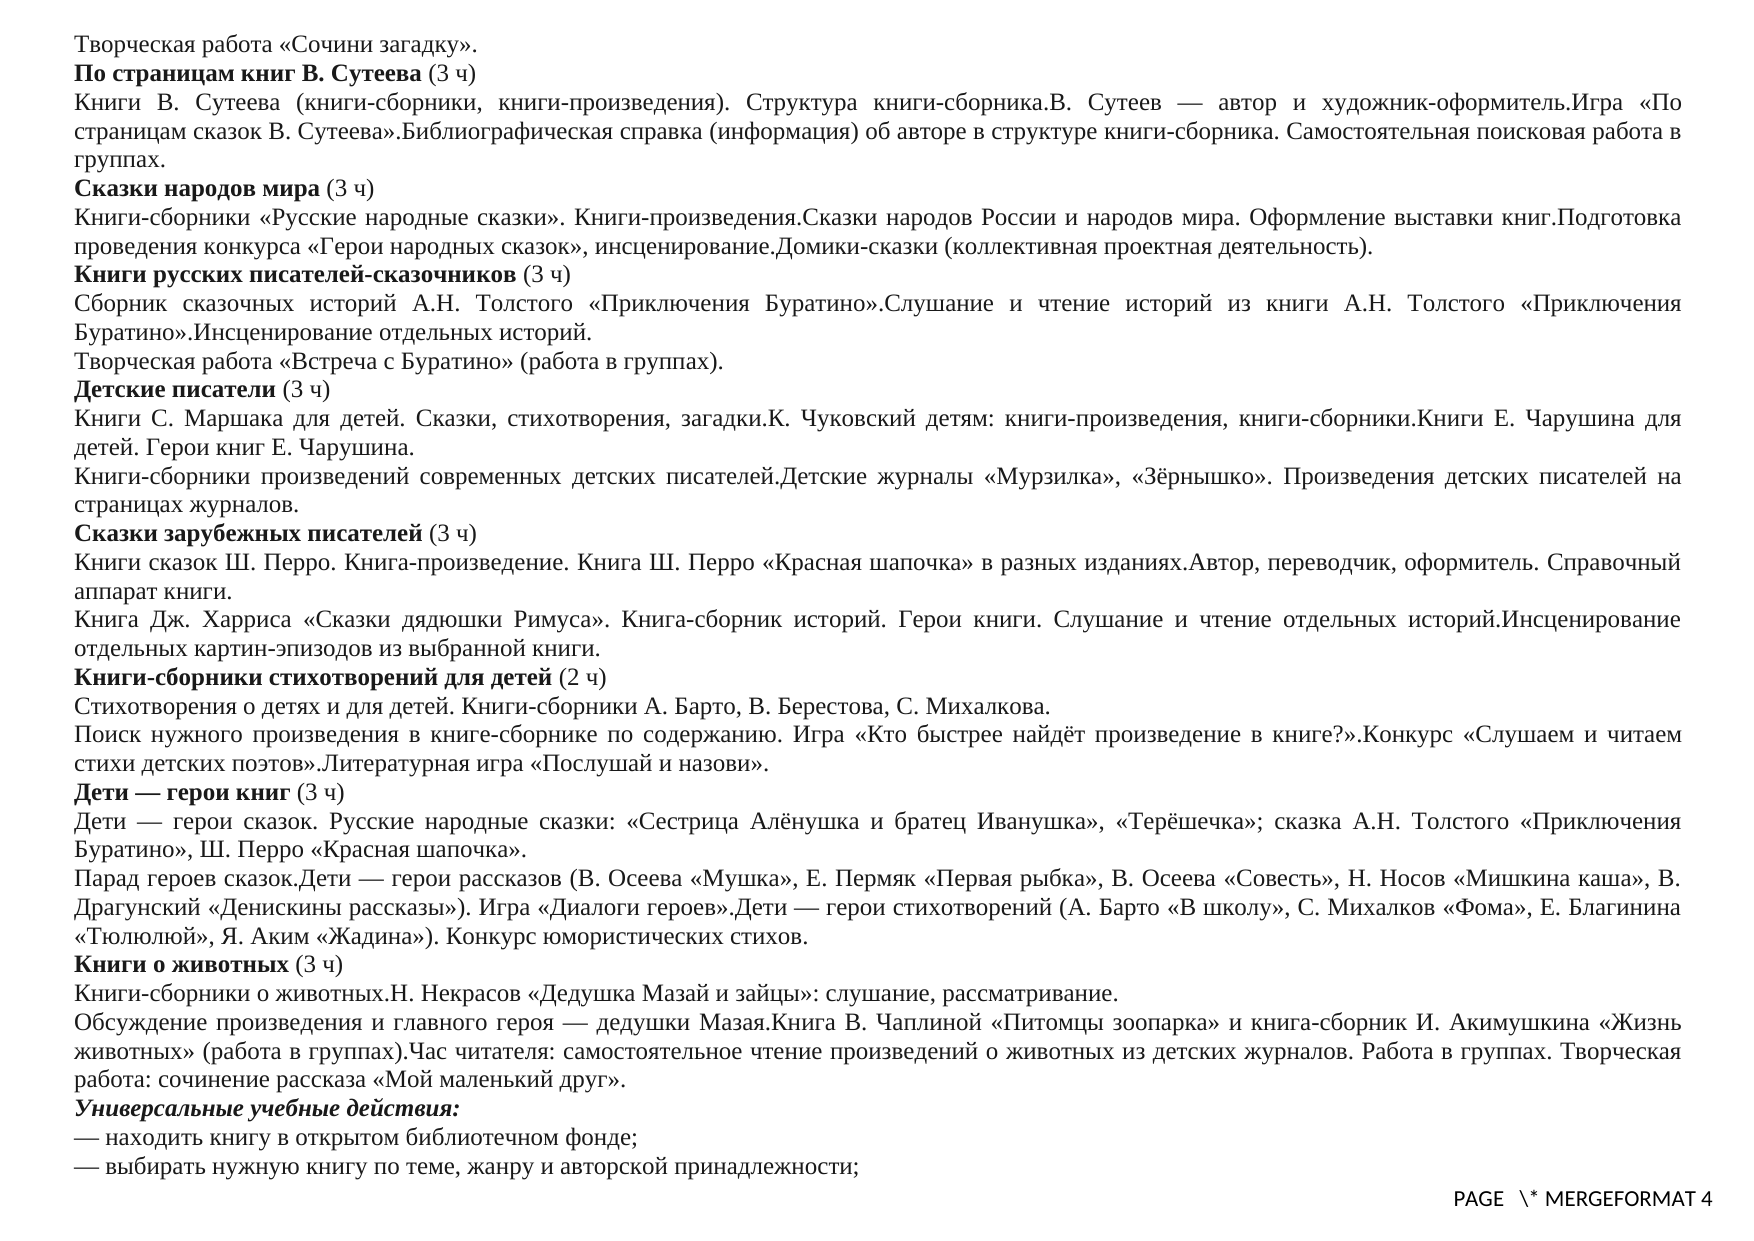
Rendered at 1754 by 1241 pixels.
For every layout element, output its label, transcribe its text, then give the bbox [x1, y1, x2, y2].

text Сборник сказочных историй А.Н. Толстого «Приключения Буратино».Слушание и чтение историй из книги А.Н. Толстого «Приключения Буратино».Инсценирование отдельных историй. [74, 288, 1683, 346]
text Книги С. Маршака для детей. Сказки, стихотворения, загадки.К. Чуковский детям: книги-произведения, книги-сборники.Книги Е. Чарушина для детей. Герои книг Е. Чарушина. [74, 403, 1683, 461]
text — находить книгу в открытом библиотечном фонде; [74, 1122, 1683, 1151]
text Обсуждение произведения и главного героя — дедушки Мазая.Книга В. Чаплиной «Питомцы зоопарка» и книга-сборник И. Акимушкина «Жизнь животных» (работа в группах).Час читателя: самостоятельное чтение произведений о животных из детских журналов. Работа в группах. Творческая работа: сочинение рассказа «Мой маленький друг». [74, 1007, 1683, 1093]
text Универсальные учебные действия: [74, 1093, 1683, 1122]
text Книги о животных (3 ч) [74, 949, 1683, 978]
text Книги сказок Ш. Перро. Книга-произведение. Книга Ш. Перро «Красная шапочка» в разных изданиях.Автор, переводчик, оформитель. Справочный аппарат книги. [74, 547, 1683, 604]
text Творческая работа «Встреча с Буратино» (работа в группах). [74, 346, 1683, 374]
text Дети — герои сказок. Русские народные сказки: «Сестрица Алёнушка и братец Иванушка», «Терёшечка»; сказка А.Н. Толстого «Приключения Буратино», Ш. Перро «Красная шапочка». [74, 806, 1683, 863]
text Стихотворения о детях и для детей. Книги-сборники А. Барто, В. Берестова, С. Михалкова. [74, 691, 1683, 719]
text Книга Дж. Харриса «Сказки дядюшки Римуса». Книга-сборник историй. Герои книги. Слушание и чтение отдельных историй.Инсценирование отдельных картин-эпизодов из выбранной книги. [74, 604, 1683, 662]
text Парад героев сказок.Дети — герои рассказов (В. Осеева «Мушка», Е. Пермяк «Первая рыбка», В. Осеева «Совесть», Н. Носов «Мишкина каша», В. Драгунский «Денискины рассказы»). Игра «Диалоги героев».Дети — герои стихотворений (А. Барто «В школу», С. Михалков «Фома», Е. Благинина «Тюлюлюй», Я. Аким «Жадина»). Конкурс юмористических стихов. [74, 863, 1683, 949]
text Книги-сборники стихотворений для детей (2 ч) [74, 662, 1683, 691]
text Книги русских писателей-сказочников (3 ч) [74, 259, 1683, 288]
text Детские писатели (3 ч) [74, 374, 1683, 403]
text Сказки зарубежных писателей (3 ч) [74, 518, 1683, 547]
text — выбирать нужную книгу по теме, жанру и авторской принадлежности; [74, 1151, 1683, 1179]
text Творческая работа «Сочини загадку». [74, 29, 1683, 58]
text Дети — герои книг (3 ч) [74, 777, 1683, 806]
text Поиск нужного произведения в книге-сборнике по содержанию. Игра «Кто быстрее найдёт произведение в книге?».Конкурс «Слушаем и читаем стихи детских поэтов».Литературная игра «Послушай и назови». [74, 719, 1683, 777]
text Книги-сборники о животных.Н. Некрасов «Дедушка Мазай и зайцы»: слушание, рассматривание. [74, 978, 1683, 1007]
text По страницам книг В. Сутеева (3 ч) [74, 58, 1683, 87]
text Книги-сборники «Русские народные сказки». Книги-произведения.Сказки народов России и народов мира. Оформление выставки книг.Подготовка проведения конкурса «Герои народных сказок», инсценирование.Домики-сказки (коллективная проектная деятельность). [74, 202, 1683, 259]
text Сказки народов мира (3 ч) [74, 173, 1683, 202]
text Книги-сборники произведений современных детских писателей.Детские журналы «Мурзилка», «Зёрнышко». Произведения детских писателей на страницах журналов. [74, 461, 1683, 518]
text Книги В. Сутеева (книги-сборники, книги-произведения). Структура книги-сборника.В. Сутеев — автор и художник-оформитель.Игра «По страницам сказок В. Сутеева».Библиографическая справка (информация) об авторе в структуре книги-сборника. Самостоятельная поисковая работа в группах. [74, 87, 1683, 173]
